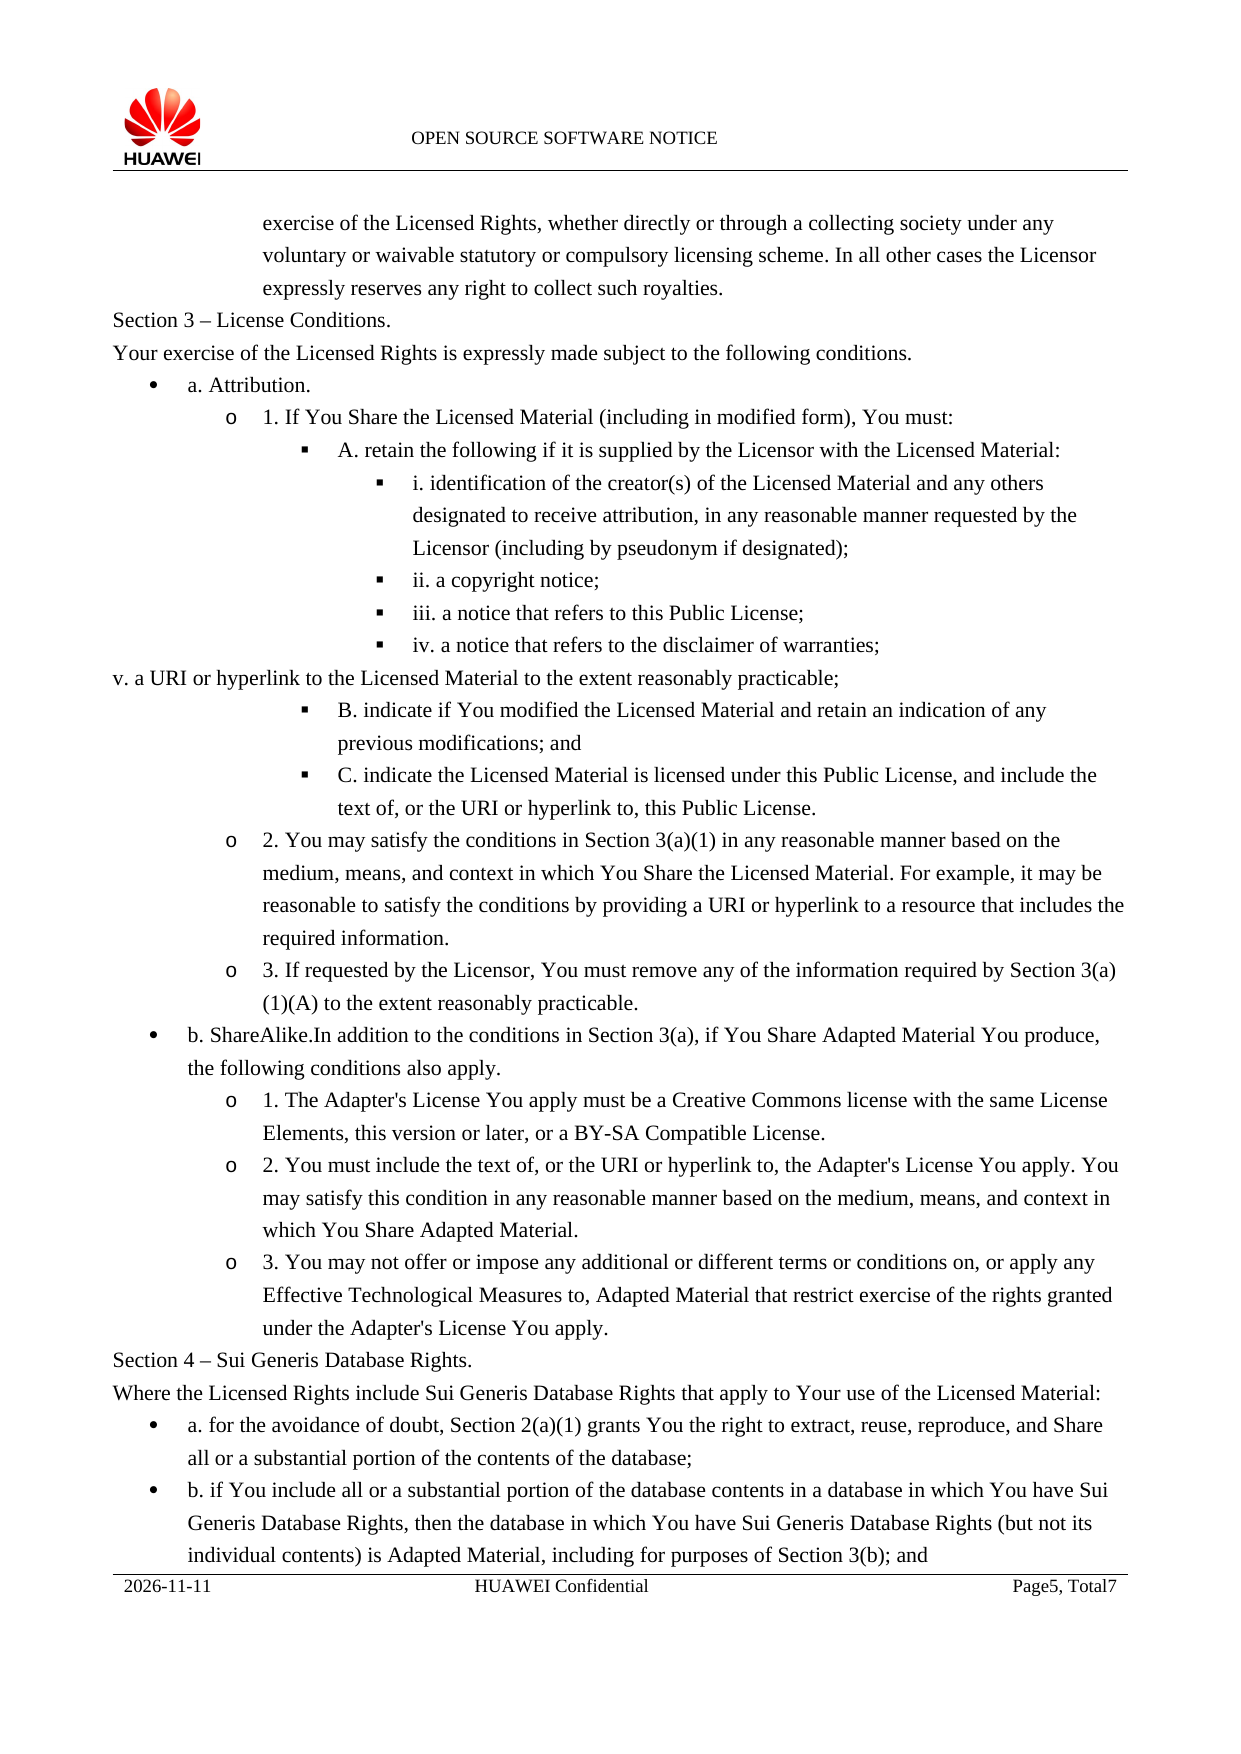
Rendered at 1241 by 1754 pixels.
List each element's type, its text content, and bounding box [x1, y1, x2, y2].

list B. indicate if You modified the Licensed Material and retain an indication of any previous modifications; and [300, 694, 1128, 759]
list b. ShareAlike.In addition to the conditions in Section 3(a), if You Share Adapted Material You produce, the following conditions also apply. [150, 1019, 1128, 1084]
list A. retain the following if it is supplied by the Licensor with the Licensed Material: [300, 434, 1128, 466]
text Section 4 – Sui Generis Database Rights. [112, 1344, 1128, 1376]
list i. identification of the creator(s) of the Licensed Material and any others designated to receive attribution, in any reasonable manner requested by the Licensor (including by pseudonym if designated); [375, 466, 1128, 564]
list iii. a notice that refers to this Public License; [375, 596, 1128, 629]
picture [124, 88, 201, 165]
list 3. If requested by the Licensor, You must remove any of the information required by Section 3(a)(1)(A) to the extent reasonably practicable. [225, 954, 1128, 1019]
list C. indicate the Licensed Material is licensed under this Public License, and include the text of, or the URI or hyperlink to, this Public License. [300, 759, 1128, 824]
list 2. You must include the text of, or the URI or hyperlink to, the Adapter's License You apply. You may satisfy this condition in any reasonable manner based on the medium, means, and context in which You Share Adapted Material. [225, 1149, 1128, 1246]
text v. a URI or hyperlink to the Licensed Material to the extent reasonably practicable; [112, 661, 1128, 694]
list a. Attribution. [150, 369, 1128, 401]
list a. for the avoidance of doubt, Section 2(a)(1) grants You the right to extract, reuse, reproduce, and Share all or a substantial portion of the contents of the database; [150, 1409, 1128, 1474]
list 3. You may not offer or impose any additional or different terms or conditions on, or apply any Effective Technological Measures to, Adapted Material that restrict exercise of the rights granted under the Adapter's License You apply. [225, 1246, 1128, 1344]
text Section 3 – License Conditions. [112, 304, 1128, 336]
list ii. a copyright notice; [375, 564, 1128, 596]
list 1. If You Share the Licensed Material (including in modified form), You must: [225, 401, 1128, 434]
list b. if You include all or a substantial portion of the database contents in a database in which You have Sui Generis Database Rights, then the database in which You have Sui Generis Database Rights (but not its individual contents) is Adapted Material, including for purposes of Section 3(b); and [150, 1474, 1128, 1571]
list 2. You may satisfy the conditions in Section 3(a)(1) in any reasonable manner based on the medium, means, and context in which You Share the Licensed Material. For example, it may be reasonable to satisfy the conditions by providing a URI or hyperlink to a resource that includes the required information. [225, 824, 1128, 954]
list iv. a notice that refers to the disclaimer of warranties; [375, 629, 1128, 661]
list 1. The Adapter's License You apply must be a Creative Commons license with the same License Elements, this version or later, or a BY-SA Compatible License. [225, 1084, 1128, 1149]
text Where the Licensed Rights include Sui Generis Database Rights that apply to Your use of the Licensed Material: [112, 1376, 1128, 1409]
text Your exercise of the Licensed Rights is expressly made subject to the following conditions. [112, 336, 1128, 369]
